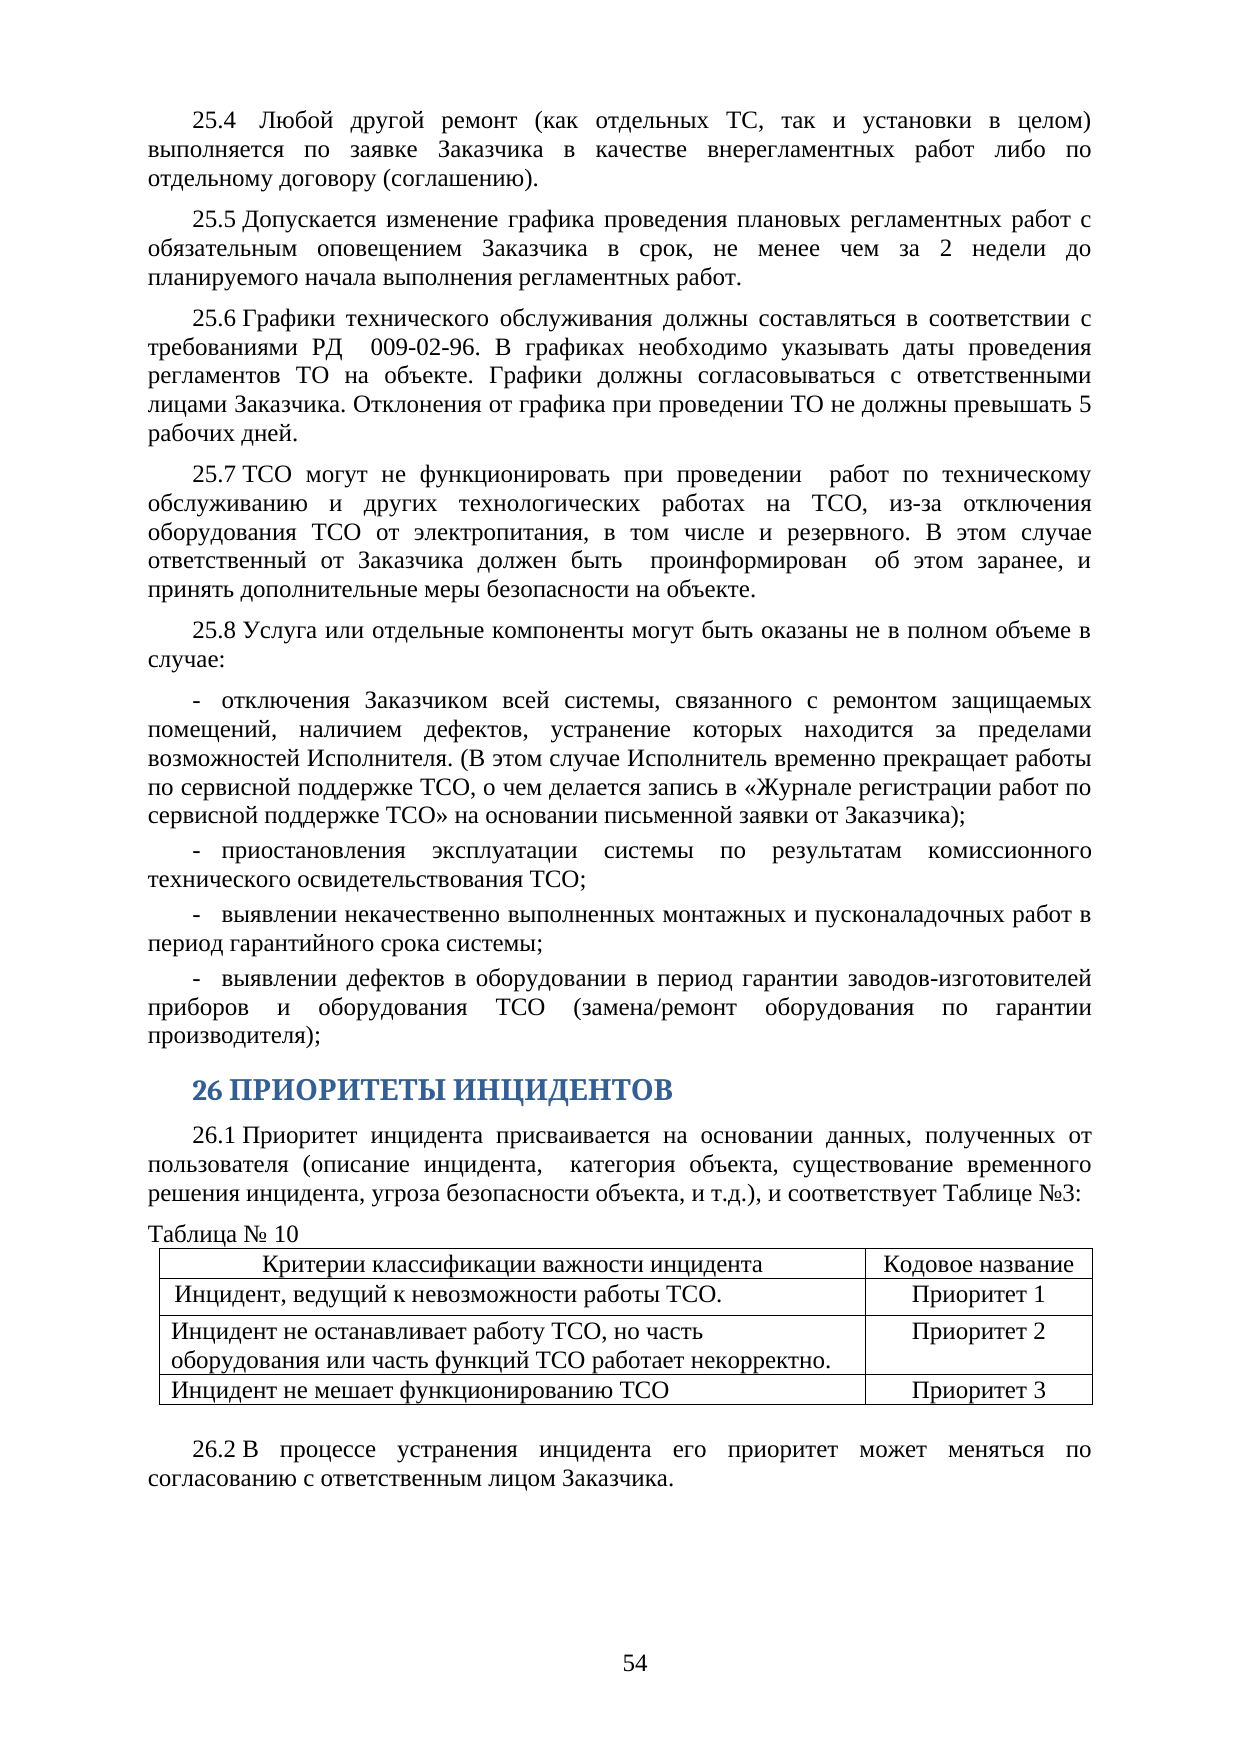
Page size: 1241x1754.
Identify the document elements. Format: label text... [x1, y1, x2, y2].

subtitle ПРИОРИТЕТЫ ИНЦИДЕНТОВ [148, 1074, 1092, 1108]
list Допускается изменение графика проведения плановых регламентных работ с обязательным оповещением Заказчика в срок, не менее чем за 2 недели до планируемого начала выполнения регламентных работ. [148, 204, 1092, 291]
text приостановления эксплуатации системы по результатам комиссионного технического освидетельствования ТСО; [148, 836, 1092, 893]
list В процессе устранения инцидента его приоритет может меняться по согласованию с ответственным лицом Заказчика. [148, 1434, 1092, 1491]
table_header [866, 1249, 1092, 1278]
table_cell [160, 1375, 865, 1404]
list Услуга или отдельные компоненты могут быть оказаны не в полном объеме в случае: [148, 616, 1092, 673]
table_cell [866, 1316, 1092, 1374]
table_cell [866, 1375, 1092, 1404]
list ТСО могут не функционировать при проведении работ по техническому обслуживанию и других технологических работах на ТСО, из-за отключения оборудования ТСО от электропитания, в том числе и резервного. В этом случае ответственный от Заказчика должен быть проинформирован об этом заранее, и принять дополнительные меры безопасности на объекте. [148, 459, 1092, 603]
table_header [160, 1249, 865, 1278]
list Приоритет инцидента присваивается на основании данных, полученных от пользователя (описание инцидента, категория объекта, существование временного решения инцидента, угроза безопасности объекта, и т.д.), и соответствует Таблице №3: [148, 1120, 1092, 1207]
text Таблица № 10 [148, 1219, 1092, 1248]
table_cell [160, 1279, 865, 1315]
text выявлении дефектов в оборудовании в период гарантии заводов-изготовителей приборов и оборудования ТСО (замена/ремонт оборудования по гарантии производителя); [148, 963, 1092, 1049]
text отключения Заказчиком всей системы, связанного с ремонтом защищаемых помещений, наличием дефектов, устранение которых находится за пределами возможностей Исполнителя. (В этом случае Исполнитель временно прекращает работы по сервисной поддержке ТСО, о чем делается запись в «Журнале регистрации работ по сервисной поддержке ТСО» на основании письменной заявки от Заказчика); [148, 686, 1092, 829]
list Графики технического обслуживания должны составляться в соответствии с требованиями РД 009-02-96. В графиках необходимо указывать даты проведения регламентов ТО на объекте. Графики должны согласовываться с ответственными лицами Заказчика. Отклонения от графика при проведении ТО не должны превышать 5 рабочих дней. [148, 303, 1092, 447]
text выявлении некачественно выполненных монтажных и пусконаладочных работ в период гарантийного срока системы; [148, 899, 1092, 957]
list Любой другой ремонт (как отдельных ТС, так и установки в целом) выполняется по заявке Заказчика в качестве внерегламентных работ либо по отдельному договору (соглашению). [148, 106, 1092, 192]
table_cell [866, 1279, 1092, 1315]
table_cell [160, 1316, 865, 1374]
